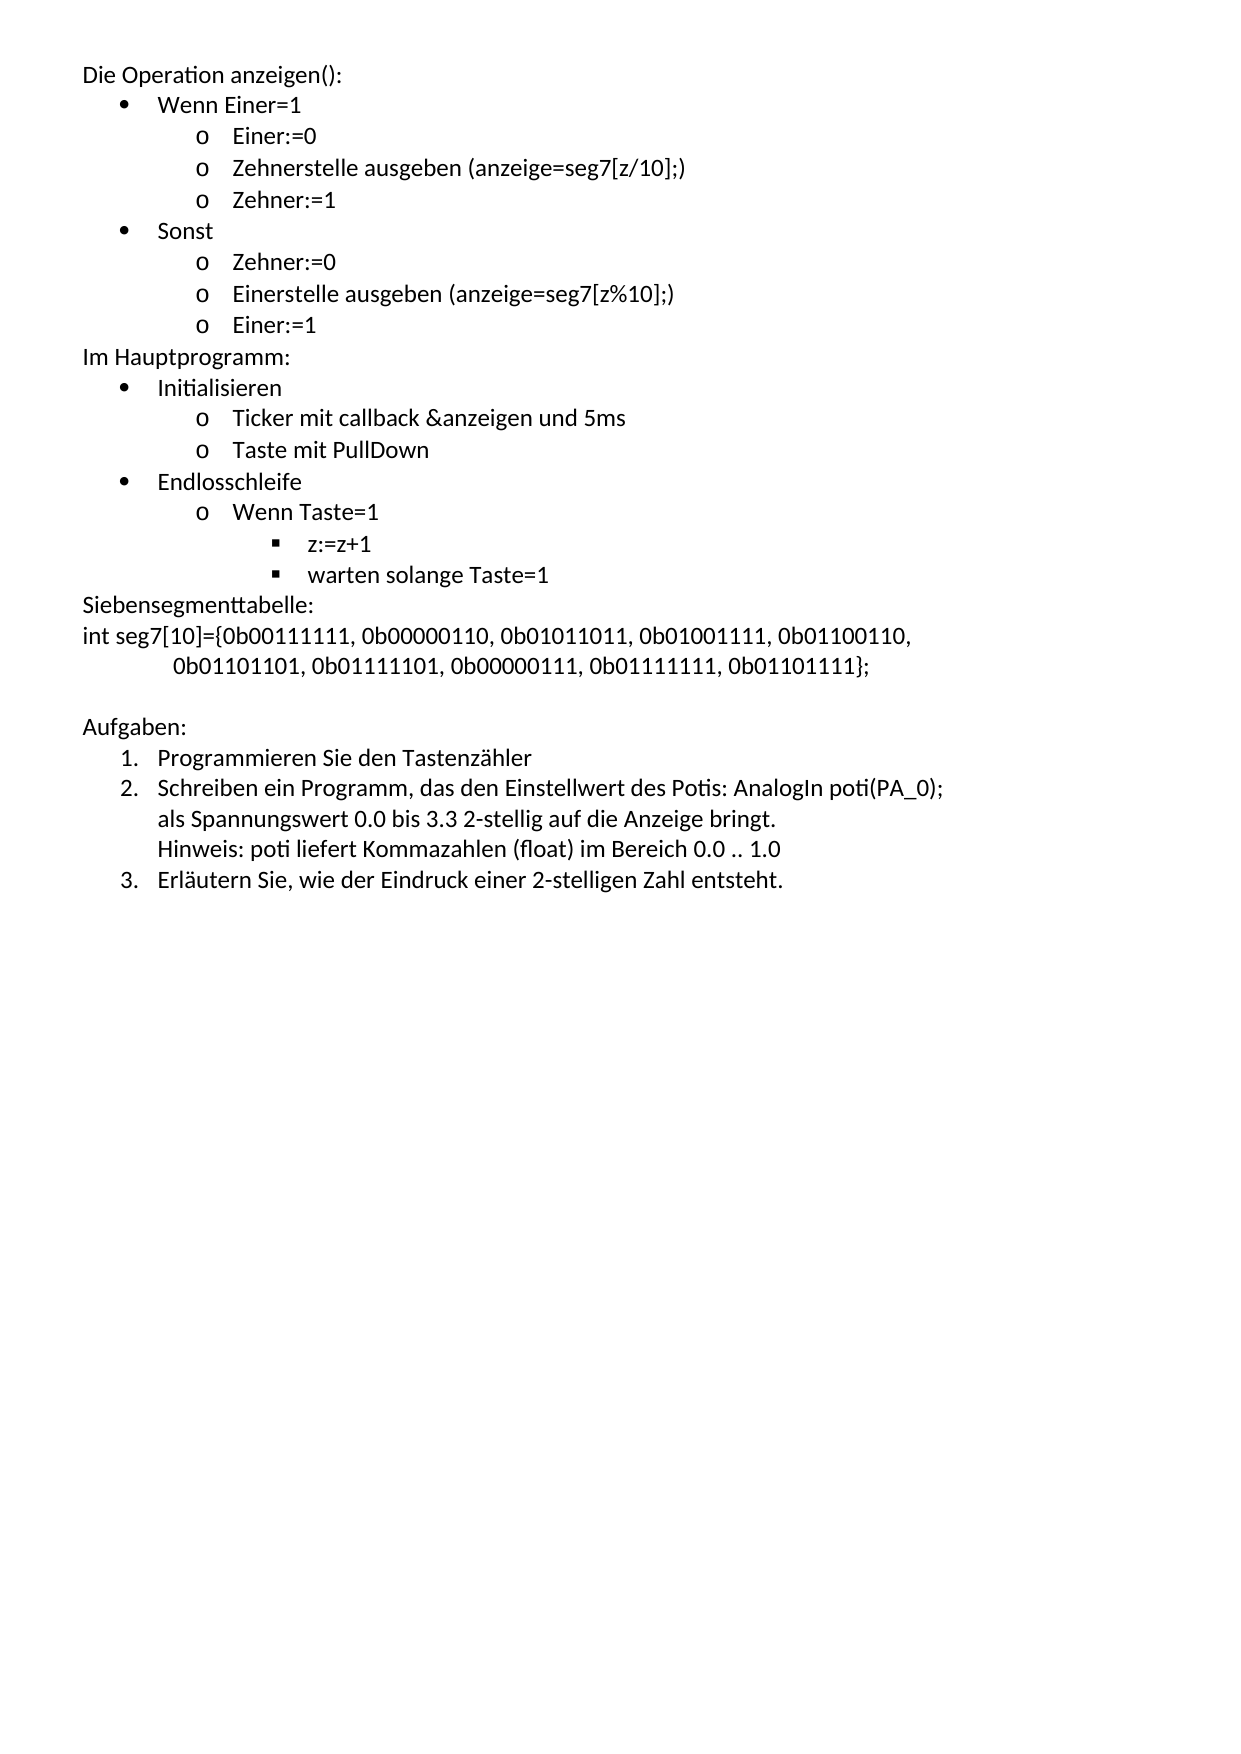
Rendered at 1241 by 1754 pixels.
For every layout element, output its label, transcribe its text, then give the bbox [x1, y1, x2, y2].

list Einerstelle ausgeben (anzeige=seg7[z%10];) [195, 278, 1191, 309]
list Erläutern Sie, wie der Eindruck einer 2-stelligen Zahl entsteht. [120, 864, 1191, 894]
list als Spannungswert 0.0 bis 3.3 2-stellig auf die Anzeige bringt. Hinweis: poti liefert Kommazahlen (float) im Bereich 0.0 .. 1.0 [157, 803, 1191, 864]
list Initialisieren [120, 372, 1191, 402]
list Taste mit PullDown [195, 434, 1191, 466]
list Einer:=0 [195, 120, 1191, 152]
list Zehner:=0 [195, 246, 1191, 278]
list Zehner:=1 [195, 184, 1191, 216]
list z:=z+1 [270, 528, 1191, 559]
list Schreiben ein Programm, das den Einstellwert des Potis: AnalogIn poti(PA_0); [120, 772, 1191, 803]
list warten solange Taste=1 [270, 559, 1191, 589]
text Aufgaben: [82, 711, 1191, 742]
list Programmieren Sie den Tastenzähler [120, 742, 1191, 772]
text Siebensegmenttabelle: [82, 589, 1191, 620]
text int seg7[10]={0b00111111, 0b00000110, 0b01011011, 0b01001111, 0b01100110, [82, 620, 1191, 650]
list Wenn Taste=1 [195, 496, 1191, 528]
text Im Hauptprogramm: [82, 341, 1191, 372]
list Zehnerstelle ausgeben (anzeige=seg7[z/10];) [195, 152, 1191, 184]
list Einer:=1 [195, 309, 1191, 341]
list Sonst [120, 216, 1191, 246]
list Endlosschleife [120, 466, 1191, 496]
text 0b01101101, 0b01111101, 0b00000111, 0b01111111, 0b01101111}; [82, 650, 1191, 681]
text Die Operation anzeigen(): [82, 59, 1191, 90]
list Ticker mit callback &anzeigen und 5ms [195, 402, 1191, 434]
list Wenn Einer=1 [120, 90, 1191, 120]
